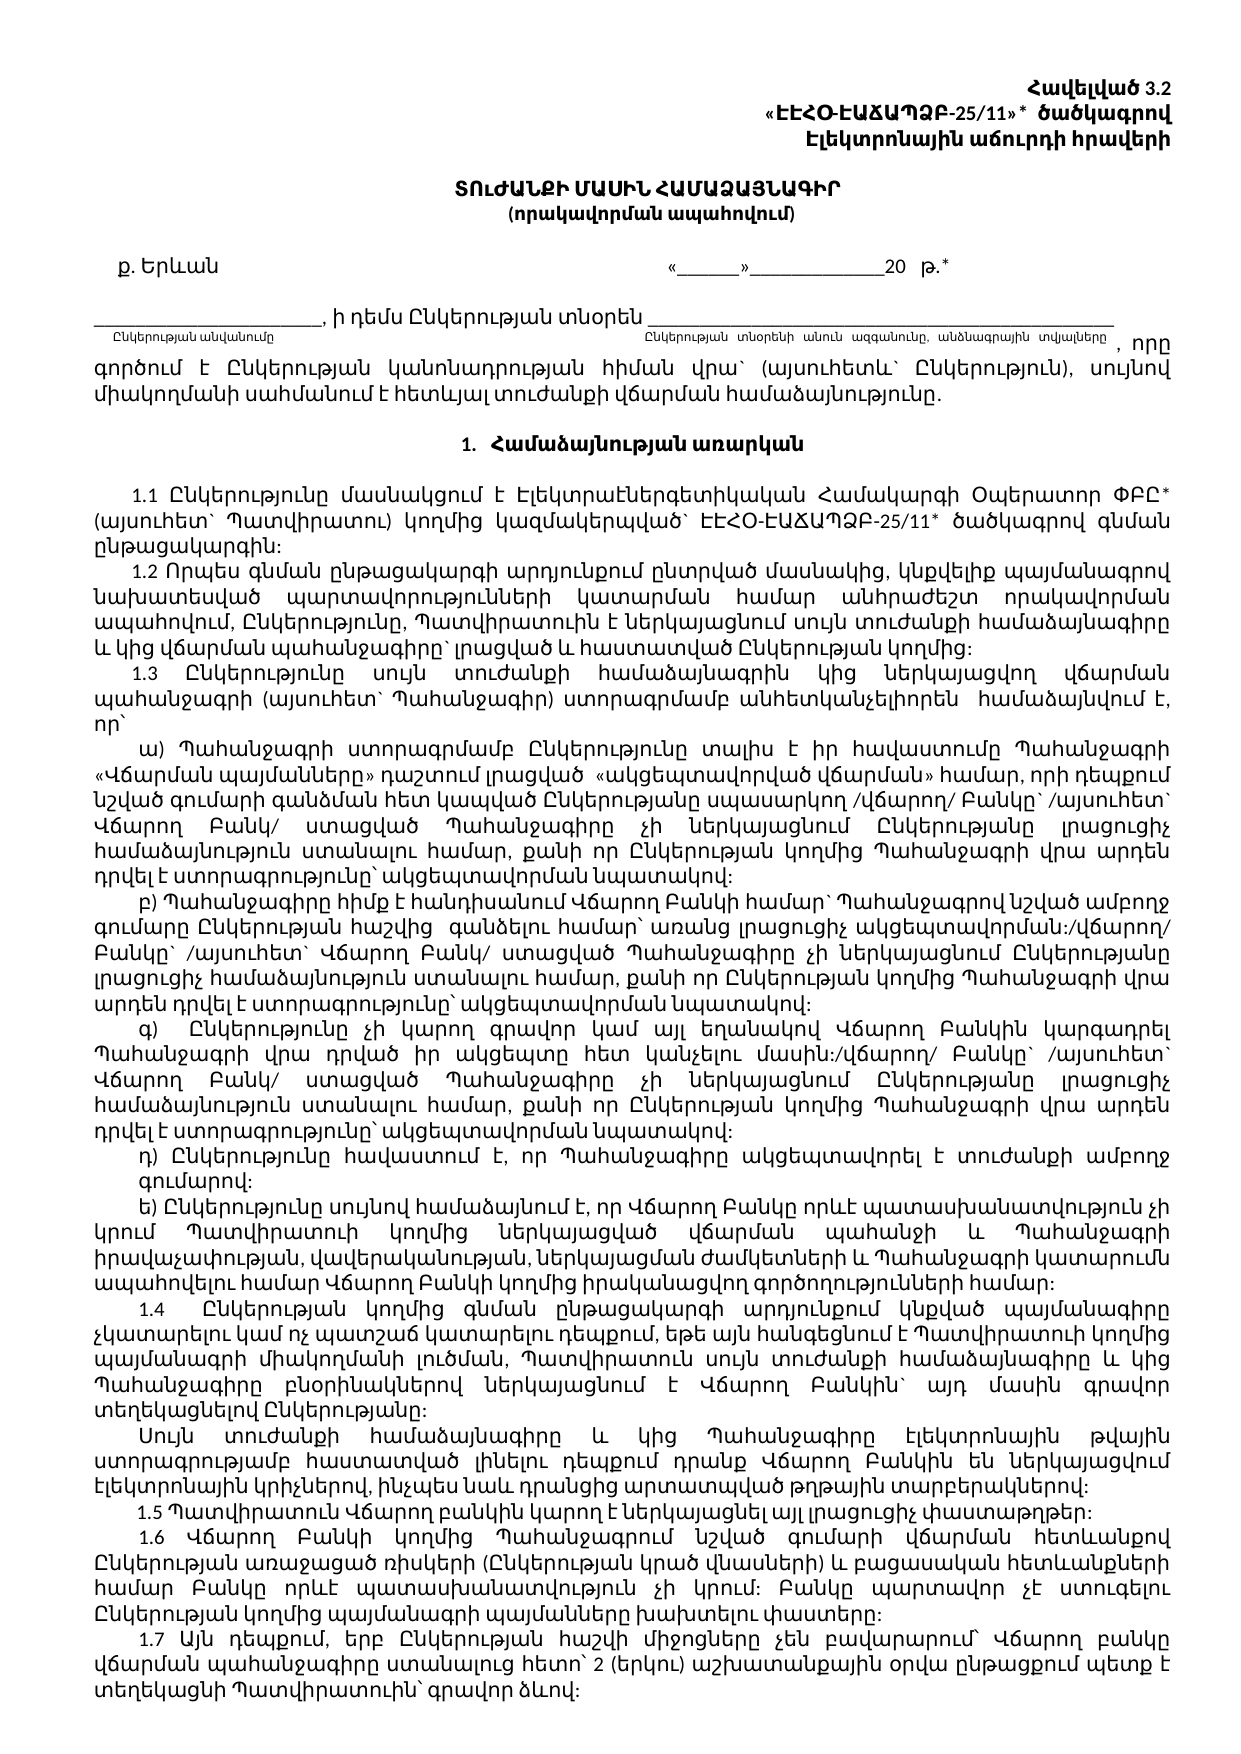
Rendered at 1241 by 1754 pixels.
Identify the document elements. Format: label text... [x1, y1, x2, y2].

text Էլեկտրոնային աճուրդի հրավերի [94, 126, 1171, 151]
text ա) Պահանջագրի ստորագրմամբ Ընկերությունը տալիս է իր հավաստումը Պահանջագրի «Վճարման պայմանները» դաշտում լրացված «ակցեպտավորված վճարման» համար, որի դեպքում նշված գումարի գանձման հետ կապված Ընկերությանը սպասարկող /վճարող/ Բանկը` /այսուհետ` Վճարող Բանկ/ ստացված Պահանջագիրը չի ներկայացնում Ընկերությանը լրացուցիչ համաձայնություն ստանալու համար, քանի որ Ընկերության կողմից Պահանջագրի վրա արդեն դրվել է ստորագրությունը՝ ակցեպտավորման նպատակով: [94, 737, 1171, 889]
text ե) Ընկերությունը սույնով համաձայնում է, որ Վճարող Բանկը որևէ պատասխանատվություն չի կրում Պատվիրատուի կողմից ներկայացված վճարման պահանջի և Պահանջագրի իրավաչափության, վավերականության, ներկայացման ժամկետների և Պահանջագրի կատարումն ապահովելու համար Վճարող Բանկի կողմից իրականացվող գործողությունների համար: [94, 1194, 1171, 1296]
text ք. Երևան «______»_____________20 թ.* [94, 254, 1171, 279]
text դ) Ընկերությունը հավաստում է, որ Պահանջագիրը ակցեպտավորել է տուժանքի ամբողջ գումարով: [138, 1143, 1171, 1194]
text 1. Համաձայնության առարկան [94, 432, 1171, 457]
text 1.5 Պատվիրատուն Վճարող բանկին կարող է ներկայացնել այլ լրացուցիչ փաստաթղթեր: [94, 1499, 1171, 1524]
text բ) Պահանջագիրը հիմք է հանդիսանում Վճարող Բանկի համար` Պահանջագրով նշված ամբողջ գումարը Ընկերության հաշվից գանձելու համար՝ առանց լրացուցիչ ակցեպտավորման:/վճարող/ Բանկը` /այսուհետ` Վճարող Բանկ/ ստացված Պահանջագիրը չի ներկայացնում Ընկերությանը լրացուցիչ համաձայնություն ստանալու համար, քանի որ Ընկերության կողմից Պահանջագրի վրա արդեն դրվել է ստորագրությունը՝ ակցեպտավորման նպատակով: [94, 889, 1171, 1016]
text 1.6 Վճարող Բանկի կողմից Պահանջագրում նշված գումարի վճարման հետևանքով Ընկերության առաջացած ռիսկերի (Ընկերության կրած վնասների) և բացասական հետևանքների համար Բանկը որևէ պատասխանատվություն չի կրում: Բանկը պարտավոր չէ ստուգելու Ընկերության կողմից պայմանագրի պայմանները խախտելու փաստերը: [94, 1524, 1171, 1626]
text ______________________, ի դեմս Ընկերության տնօրեն _____________________________________________ [94, 304, 1171, 330]
text 1.3 Ընկերությունը սույն տուժանքի համաձայնագրին կից ներկայացվող վճարման պահանջագրի (այսուհետ` Պահանջագիր) ստորագրմամբ անհետկանչելիորեն համաձայնվում է, որ՝ [94, 660, 1171, 737]
text ՏՈւԺԱՆՔԻ ՄԱՍԻՆ ՀԱՄԱՁԱՅՆԱԳԻՐ [94, 177, 1171, 202]
text Սույն տուժանքի համաձայնագիրը և կից Պահանջագիրը էլեկտրոնային թվային ստորագրությամբ հաստատված լինելու դեպքում դրանք Վճարող Բանկին են ներկայացվում էլեկտրոնային կրիչներով, ինչպես նաև դրանցից արտատպված թղթային տարբերակներով: [94, 1423, 1171, 1499]
text «ԷԷՀՕ-ԷԱՃԱՊՁԲ-25/11»* ծածկագրով [94, 100, 1171, 126]
text 1.1 Ընկերությունը մասնակցում է Էլեկտրաէներգետիկական Համակարգի Օպերատոր ՓԲԸ* (այսուհետ` Պատվիրատու) կողմից կազմակերպված` ԷԷՀՕ-ԷԱՃԱՊՁԲ-25/11* ծածկագրով գնման ընթացակարգին: [94, 482, 1171, 559]
text (որակավորման ապահովում) [94, 202, 1171, 225]
text 1.7 Այն դեպքում, երբ Ընկերության հաշվի միջոցները չեն բավարարում՝ Վճարող բանկը վճարման պահանջագիրը ստանալուց հետո՝ 2 (երկու) աշխատանքային օրվա ընթացքում պետք է տեղեկացնի Պատվիրատուին՝ գրավոր ձևով: [94, 1626, 1171, 1702]
text Հավելված 3.2 [94, 75, 1171, 100]
text 1.2 Որպես գնման ընթացակարգի արդյունքում ընտրված մասնակից, կնքվելիք պայմանագրով նախատեսված պարտավորությունների կատարման համար անհրաժեշտ որակավորման ապահովում, Ընկերությունը, Պատվիրատուին է ներկայացնում սույն տուժանքի համաձայնագիրը և կից վճարման պահանջագիրը` լրացված և հաստատված Ընկերության կողմից: [94, 559, 1171, 660]
text Ընկերության անվանումը Ընկերության տնօրենի անուն ազգանունը, անձնագրային տվյալները , որը գործում է Ընկերության կանոնադրության հիման վրա` (այսուհետև` Ընկերություն), սույնով միակողմանի սահմանում է հետևյալ տուժանքի վճարման համաձայնությունը. [94, 330, 1171, 406]
text 1.4 Ընկերության կողմից գնման ընթացակարգի արդյունքում կնքված պայմանագիրը չկատարելու կամ ոչ պատշաճ կատարելու դեպքում, եթե այն հանգեցնում է Պատվիրատուի կողմից պայմանագրի միակողմանի լուծման, Պատվիրատուն սույն տուժանքի համաձայնագիրը և կից Պահանջագիրը բնօրինակներով ներկայացնում է Վճարող Բանկին` այդ մասին գրավոր տեղեկացնելով Ընկերությանը: [94, 1296, 1171, 1423]
text գ) Ընկերությունը չի կարող գրավոր կամ այլ եղանակով Վճարող Բանկին կարգադրել Պահանջագրի վրա դրված իր ակցեպտը հետ կանչելու մասին:/վճարող/ Բանկը` /այսուհետ` Վճարող Բանկ/ ստացված Պահանջագիրը չի ներկայացնում Ընկերությանը լրացուցիչ համաձայնություն ստանալու համար, քանի որ Ընկերության կողմից Պահանջագրի վրա արդեն դրվել է ստորագրությունը՝ ակցեպտավորման նպատակով: [94, 1016, 1171, 1143]
